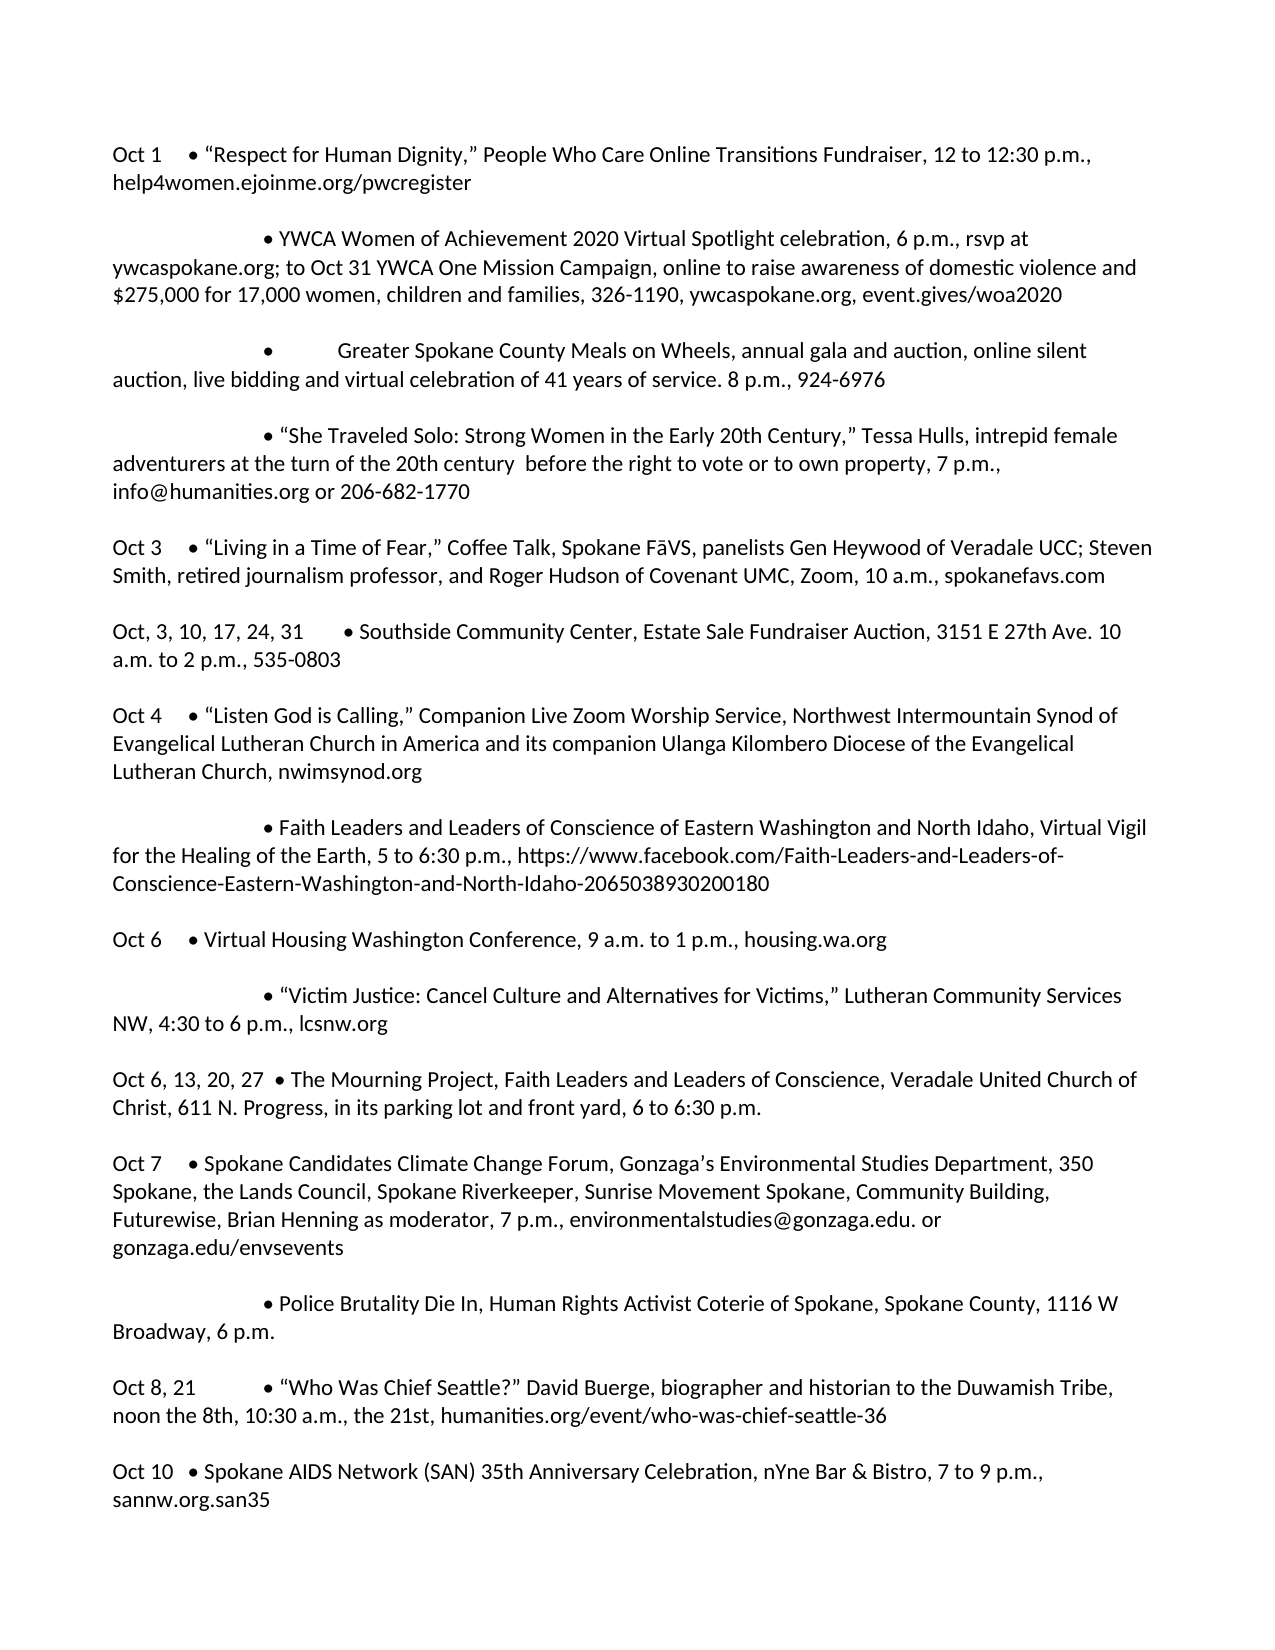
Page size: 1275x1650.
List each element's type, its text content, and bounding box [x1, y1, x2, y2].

text Oct 6, 13, 20, 27 • The Mourning Project, Faith Leaders and Leaders of Conscience, Veradale United Church of Christ, 611 N. Progress, in its parking lot and front yard, 6 to 6:30 p.m. [112, 1065, 1162, 1121]
text Oct 3 • “Living in a Time of Fear,” Coffee Talk, Spokane FāVS, panelists Gen Heywood of Veradale UCC; Steven Smith, retired journalism professor, and Roger Hudson of Covenant UMC, Zoom, 10 a.m., spokanefavs.com [112, 533, 1162, 589]
text • Police Brutality Die In, Human Rights Activist Coterie of Spokane, Spokane County, 1116 W Broadway, 6 p.m. [112, 1289, 1162, 1345]
text Oct 8, 21 • “Who Was Chief Seattle?” David Buerge, biographer and historian to the Duwamish Tribe, noon the 8th, 10:30 a.m., the 21st, humanities.org/event/who-was-chief-seattle-36 [112, 1373, 1162, 1429]
text • Faith Leaders and Leaders of Conscience of Eastern Washington and North Idaho, Virtual Vigil for the Healing of the Earth, 5 to 6:30 p.m., https://www.facebook.com/Faith-Leaders-and-Leaders-of-Conscience-Eastern-Washington-and-North-Idaho-2065038930200180 [112, 813, 1162, 897]
text • “Victim Justice: Cancel Culture and Alternatives for Victims,” Lutheran Community Services NW, 4:30 to 6 p.m., lcsnw.org [112, 981, 1162, 1037]
text Oct 10 • Spokane AIDS Network (SAN) 35th Anniversary Celebration, nYne Bar & Bistro, 7 to 9 p.m., sannw.org.san35 [112, 1457, 1162, 1513]
text • YWCA Women of Achievement 2020 Virtual Spotlight celebration, 6 p.m., rsvp at ywcaspokane.org; to Oct 31 YWCA One Mission Campaign, online to raise awareness of domestic violence and $275,000 for 17,000 women, children and families, 326-1190, ywcaspokane.org, event.gives/woa2020 [112, 224, 1162, 309]
text Oct 1 • “Respect for Human Dignity,” People Who Care Online Transitions Fundraiser, 12 to 12:30 p.m., help4women.ejoinme.org/pwcregister [112, 141, 1162, 197]
text Oct 6 • Virtual Housing Washington Conference, 9 a.m. to 1 p.m., housing.wa.org [112, 925, 1162, 953]
text Oct 7 • Spokane Candidates Climate Change Forum, Gonzaga’s Environmental Studies Department, 350 Spokane, the Lands Council, Spokane Riverkeeper, Sunrise Movement Spokane, Community Building, Futurewise, Brian Henning as moderator, 7 p.m., environmentalstudies@gonzaga.edu. or gonzaga.edu/envsevents [112, 1149, 1162, 1261]
text • “She Traveled Solo: Strong Women in the Early 20th Century,” Tessa Hulls, intrepid female adventurers at the turn of the 20th century before the right to vote or to own property, 7 p.m., info@humanities.org or 206-682-1770 [112, 421, 1162, 505]
text Oct 4 • “Listen God is Calling,” Companion Live Zoom Worship Service, Northwest Intermountain Synod of Evangelical Lutheran Church in America and its companion Ulanga Kilombero Diocese of the Evangelical Lutheran Church, nwimsynod.org [112, 701, 1162, 785]
text • Greater Spokane County Meals on Wheels, annual gala and auction, online silent auction, live bidding and virtual celebration of 41 years of service. 8 p.m., 924-6976 [112, 337, 1162, 393]
text Oct, 3, 10, 17, 24, 31 • Southside Community Center, Estate Sale Fundraiser Auction, 3151 E 27th Ave. 10 a.m. to 2 p.m., 535-0803 [112, 617, 1162, 673]
